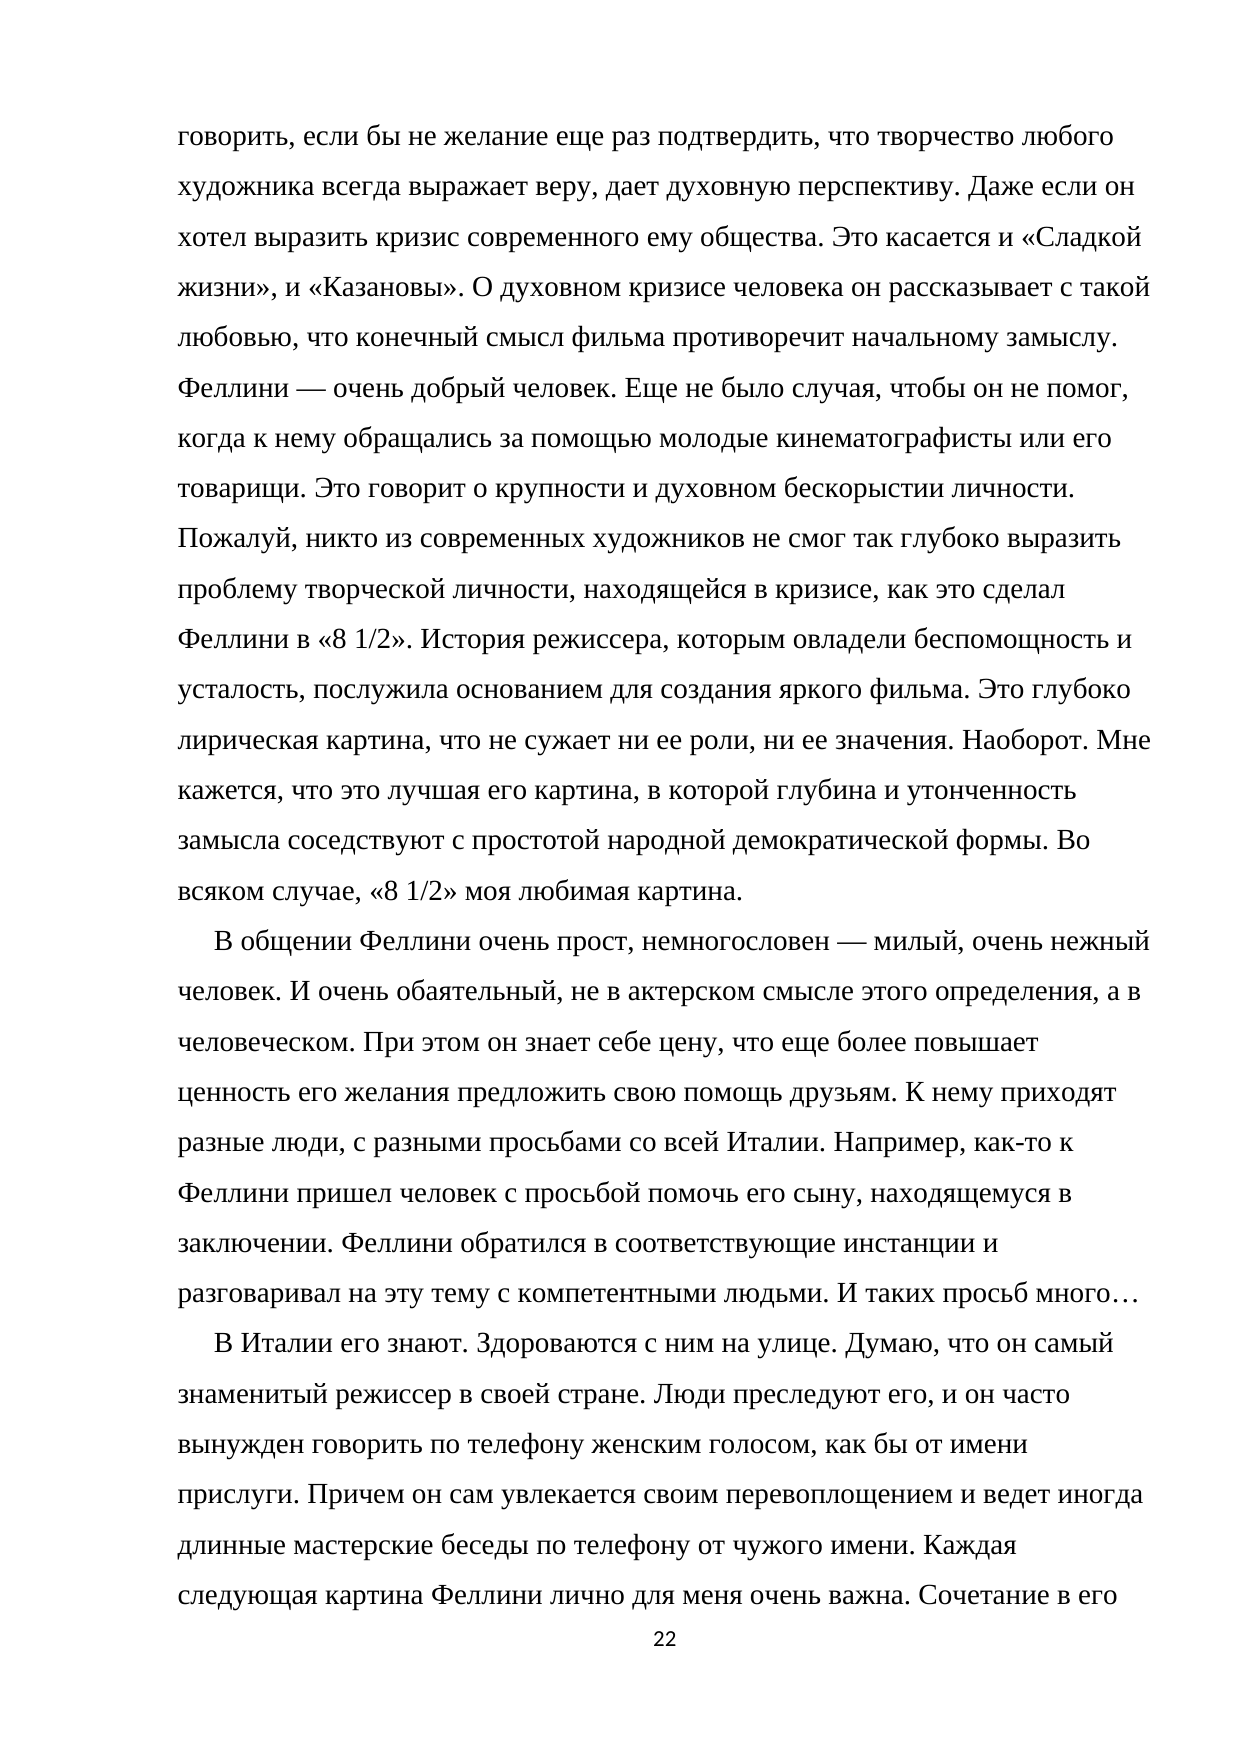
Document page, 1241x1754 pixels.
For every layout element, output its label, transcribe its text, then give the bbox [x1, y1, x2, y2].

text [177, 118, 1152, 504]
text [177, 1326, 1152, 1611]
text В общении Феллини очень прост, немногословен — милый, очень нежный человек. И очень обаятельный, не в актерском смысле этого определения, а в человеческом. При этом он знает себе цену, что еще более повышает ценность его желания предложить свою помощь друзьям. К нему приходят разные люди, с разными просьбами со всей Италии. Например, как-то к Феллини пришел человек с просьбой помочь его сыну, находящемуся в заключении. Феллини обратился в соответствующие инстанции и разговаривал на эту тему с компетентными людьми. И таких просьб много… [177, 923, 1152, 1309]
text Пожалуй, никто из современных художников не смог так глубоко выразить проблему творческой личности, находящейся в кризисе, как это сделал Феллини в «8 1/2». История режиссера, которым овладели беспомощность и усталость, послужила основанием для создания яркого фильма. Это глубоко лирическая картина, что не сужает ни ее роли, ни ее значения. Наоборот. Мне кажется, что это лучшая его картина, в которой глубина и утонченность замысла соседствуют с простотой народной демократической формы. Во всяком случае, «8 1/2» моя любимая картина. [177, 521, 1152, 906]
